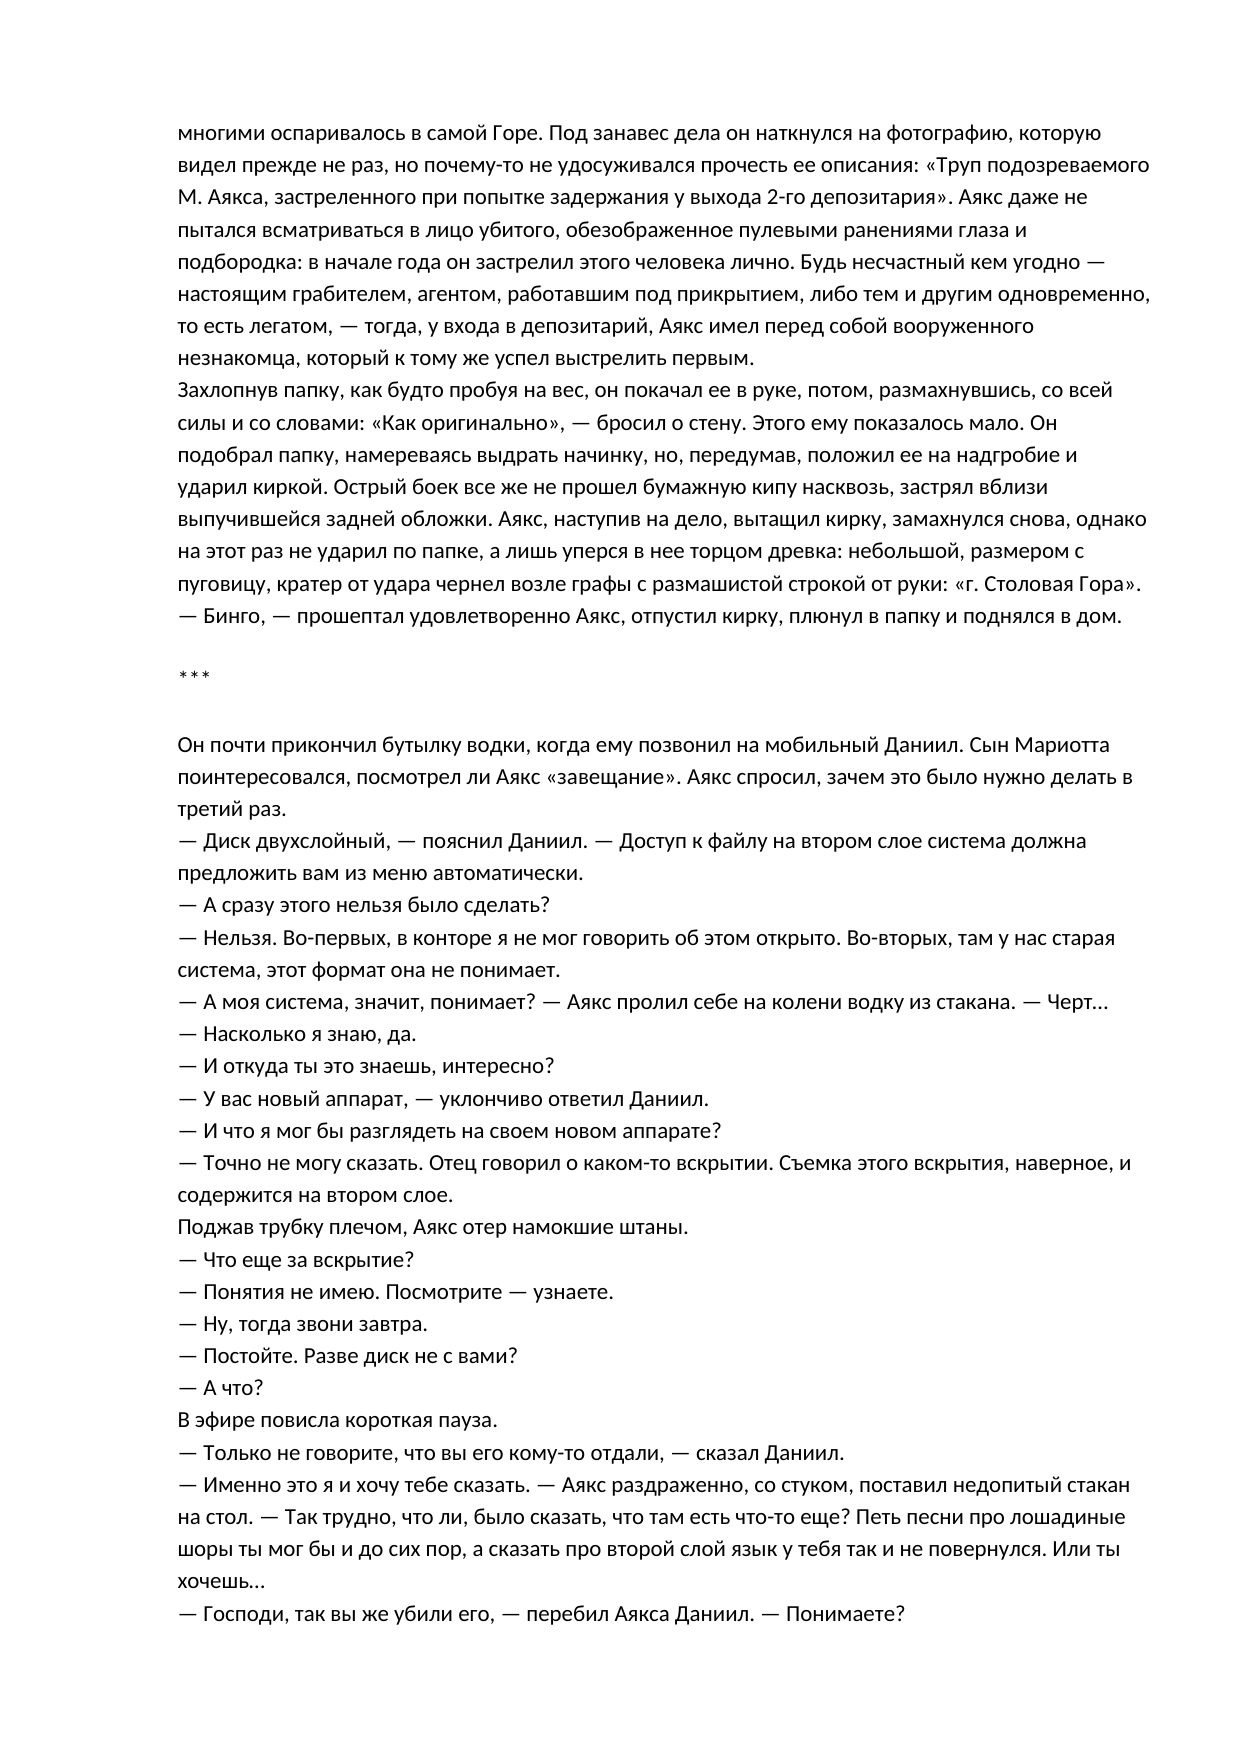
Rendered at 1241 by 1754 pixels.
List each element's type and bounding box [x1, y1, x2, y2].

text [177, 118, 1152, 1627]
